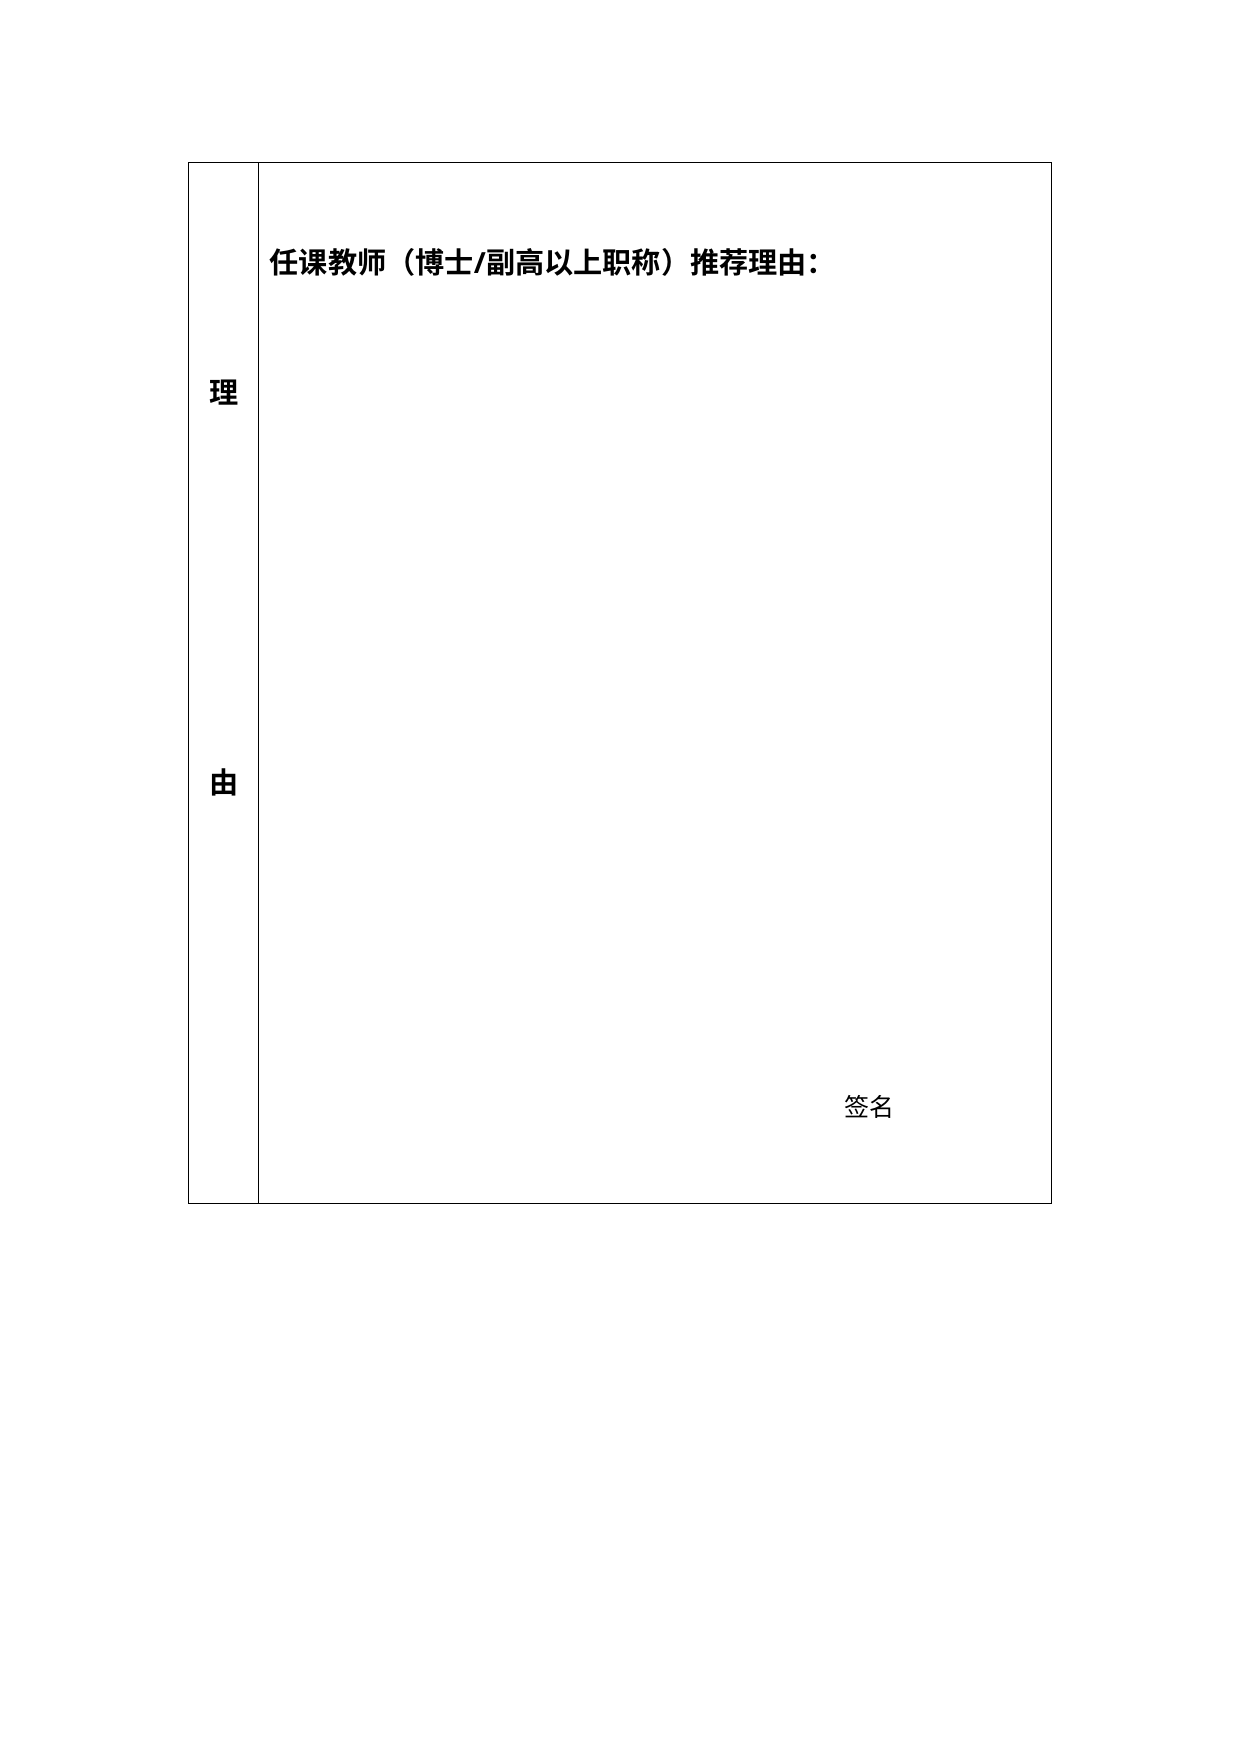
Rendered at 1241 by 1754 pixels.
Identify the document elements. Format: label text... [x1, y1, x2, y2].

table_cell 推 荐 理 由 [189, 163, 258, 1203]
table_cell 任课教师（博士/副高以上职称）推荐理由： 签名 [259, 163, 1051, 1203]
